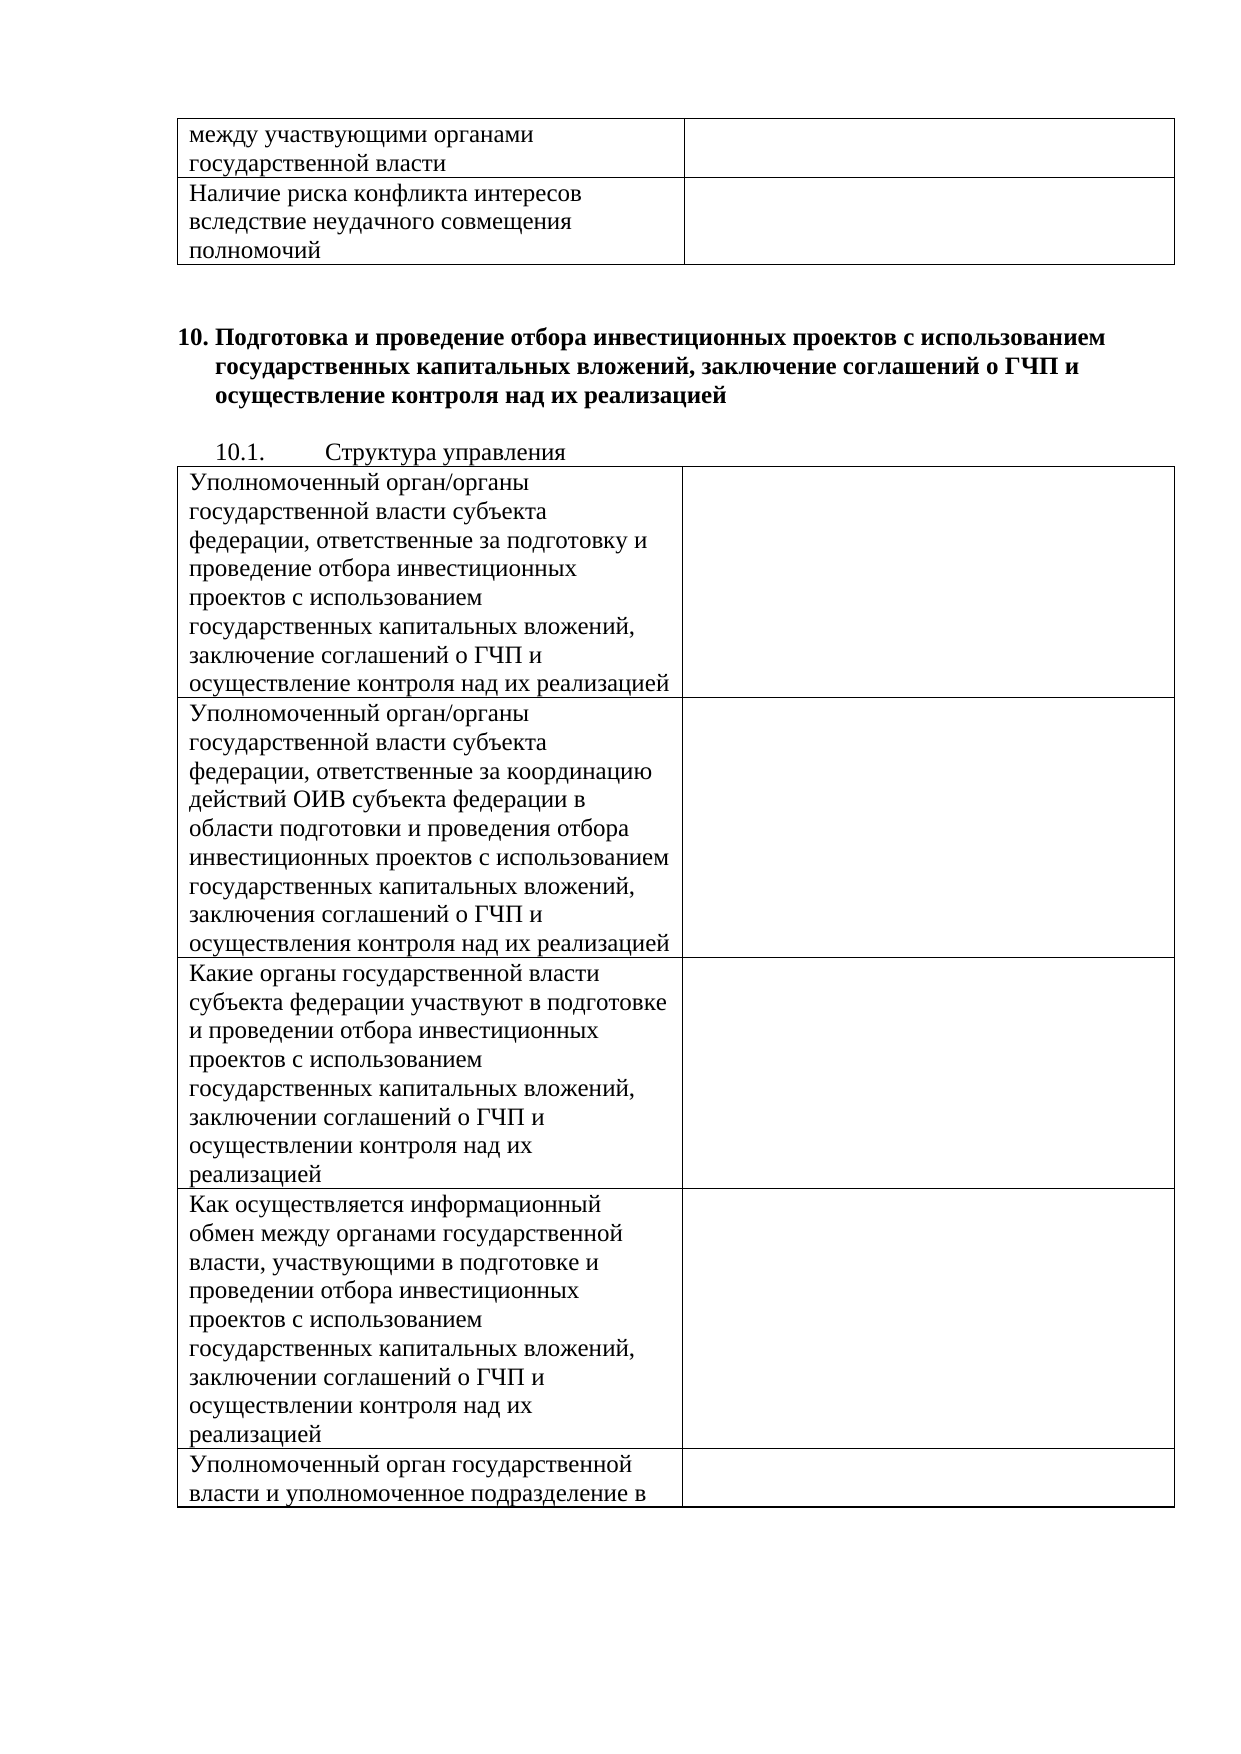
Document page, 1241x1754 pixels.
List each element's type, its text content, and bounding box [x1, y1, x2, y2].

table_cell [685, 119, 1174, 177]
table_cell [178, 119, 684, 177]
list Подготовка и проведение отбора инвестиционных проектов с использованием государственных капитальных вложений, заключение соглашений о ГЧП и осуществление контроля над их реализацией [177, 322, 1152, 409]
table_header [683, 467, 1174, 697]
table_cell [685, 178, 1174, 264]
table_cell Какие органы государственной власти субъекта федерации участвуют в подготовке и проведении отбора инвестиционных проектов с использованием государственных капитальных вложений, заключении соглашений о ГЧП и осуществлении контроля над их реализацией [178, 958, 682, 1188]
table_header Уполномоченный орган/органы государственной власти субъекта федерации, ответственные за подготовку и проведение отбора инвестиционных проектов с использованием государственных капитальных вложений, заключение соглашений о ГЧП и осуществление контроля над их реализацией [178, 467, 682, 697]
table_cell [683, 698, 1174, 957]
table_cell Уполномоченный орган/органы государственной власти субъекта федерации, ответственные за координацию действий ОИВ субъекта федерации в области подготовки и проведения отбора инвестиционных проектов с использованием государственных капитальных вложений, заключения соглашений о ГЧП и осуществления контроля над их реализацией [178, 698, 682, 957]
table_cell [683, 1449, 1174, 1506]
table_cell Как осуществляется информационный обмен между органами государственной власти, участвующими в подготовке и проведении отбора инвестиционных проектов с использованием государственных капитальных вложений, заключении соглашений о ГЧП и осуществлении контроля над их реализацией [178, 1189, 682, 1448]
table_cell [178, 1449, 682, 1506]
table_cell [683, 958, 1174, 1188]
table_cell Наличие риска конфликта интересов вследствие неудачного совмещения полномочий [178, 178, 684, 264]
table_cell [683, 1189, 1174, 1448]
list Структура управления [215, 437, 1152, 466]
